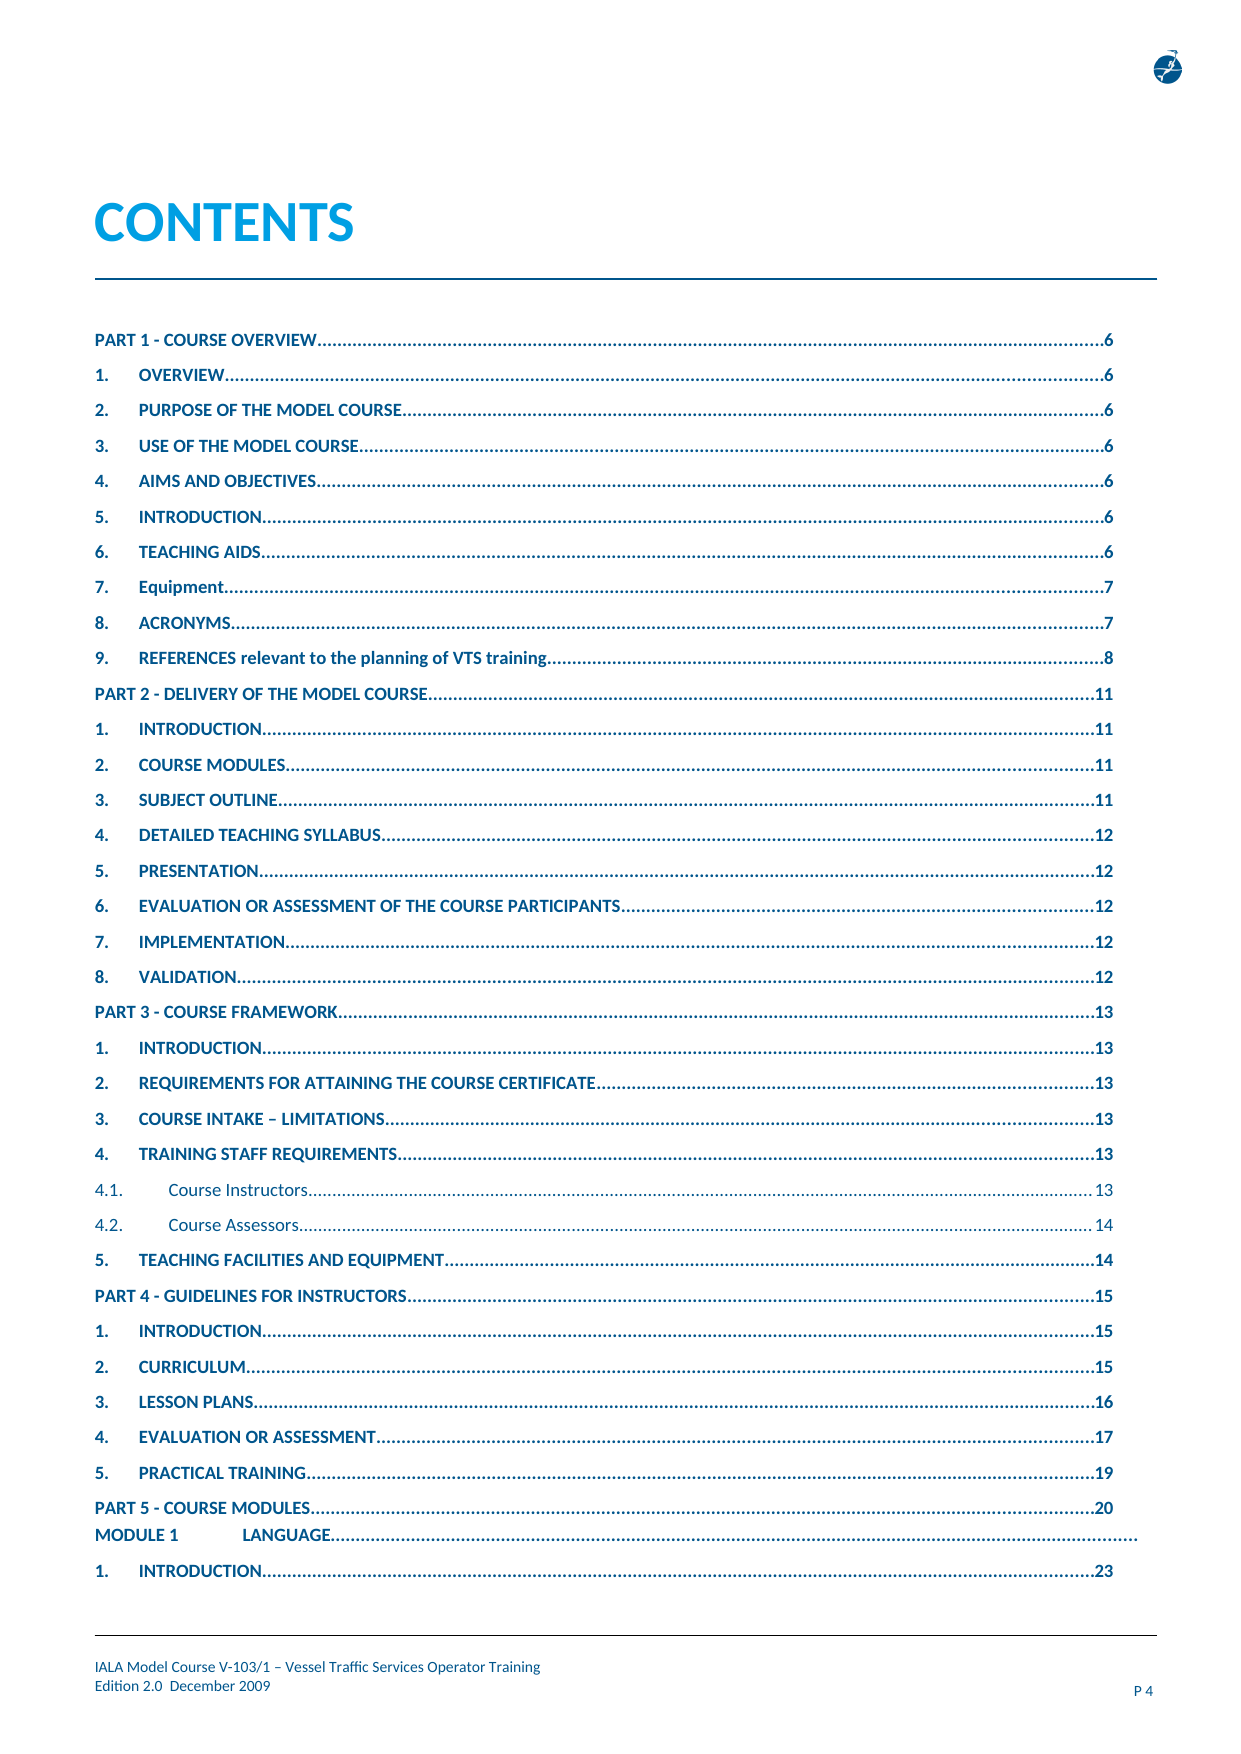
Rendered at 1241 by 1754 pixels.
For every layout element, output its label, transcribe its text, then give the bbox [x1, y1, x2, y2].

text 2. CURRICULUM 15 [94, 1347, 1113, 1378]
text 7. Equipment 7 [94, 567, 1113, 599]
text 1. OVERVIEW 6 [94, 355, 1113, 386]
text 3. SUBJECT OUTLINE 11 [94, 780, 1113, 811]
text 8. ACRONYMS 7 [94, 603, 1113, 634]
text 7. IMPLEMENTATION 12 [94, 922, 1113, 953]
text 4.1. Course Instructors 13 [94, 1169, 1113, 1201]
text 4. TRAINING STAFF REQUIREMENTS 13 [94, 1134, 1113, 1165]
text 6. EVALUATION OR ASSESSMENT OF THE COURSE PARTICIPANTS 12 [94, 886, 1113, 917]
text 6. TEACHING AIDS 6 [94, 532, 1113, 563]
text 1. INTRODUCTION 15 [94, 1311, 1113, 1342]
text 4. EVALUATION OR ASSESSMENT 17 [94, 1417, 1113, 1449]
picture [1122, 0, 1241, 119]
text 3. LESSON PLANS 16 [94, 1382, 1113, 1413]
text 4.2. Course Assessors 14 [94, 1205, 1113, 1236]
text 5. PRACTICAL TRAINING 19 [94, 1453, 1113, 1484]
text 4. DETAILED TEACHING SYLLABUS 12 [94, 815, 1113, 847]
text 2. PURPOSE OF THE MODEL COURSE 6 [94, 390, 1113, 422]
text 3. USE OF THE MODEL COURSE 6 [94, 426, 1113, 457]
text 5. TEACHING FACILITIES AND EQUIPMENT 14 [94, 1240, 1113, 1272]
text 4. AIMS AND OBJECTIVES 6 [94, 461, 1113, 492]
text MODULE 1 LANGUAGE 23 [94, 1524, 1113, 1547]
text PART 3 - COURSE FRAMEWORK 13 [94, 992, 1113, 1024]
text 3. COURSE INTAKE – LIMITATIONS 13 [94, 1099, 1113, 1130]
text 8. VALIDATION 12 [94, 957, 1113, 988]
text 2. REQUIREMENTS FOR ATTAINING THE COURSE CERTIFICATE 13 [94, 1063, 1113, 1094]
text 9. REFERENCES relevant to the planning of VTS training 8 [94, 638, 1113, 669]
text 5. INTRODUCTION 6 [94, 497, 1113, 528]
text 1. INTRODUCTION 13 [94, 1028, 1113, 1059]
text 1. INTRODUCTION 11 [94, 709, 1113, 740]
text 2. COURSE MODULES 11 [94, 744, 1113, 776]
text PART 1 - COURSE OVERVIEW 6 [94, 319, 1113, 351]
text PART 5 - COURSE MODULES 20 [94, 1488, 1113, 1519]
text PART 2 - DELIVERY OF THE MODEL COURSE 11 [94, 674, 1113, 705]
text 5. PRESENTATION 12 [94, 851, 1113, 882]
text PART 4 - GUIDELINES FOR INSTRUCTORS 15 [94, 1276, 1113, 1307]
text 1. INTRODUCTION 23 [94, 1551, 1113, 1582]
